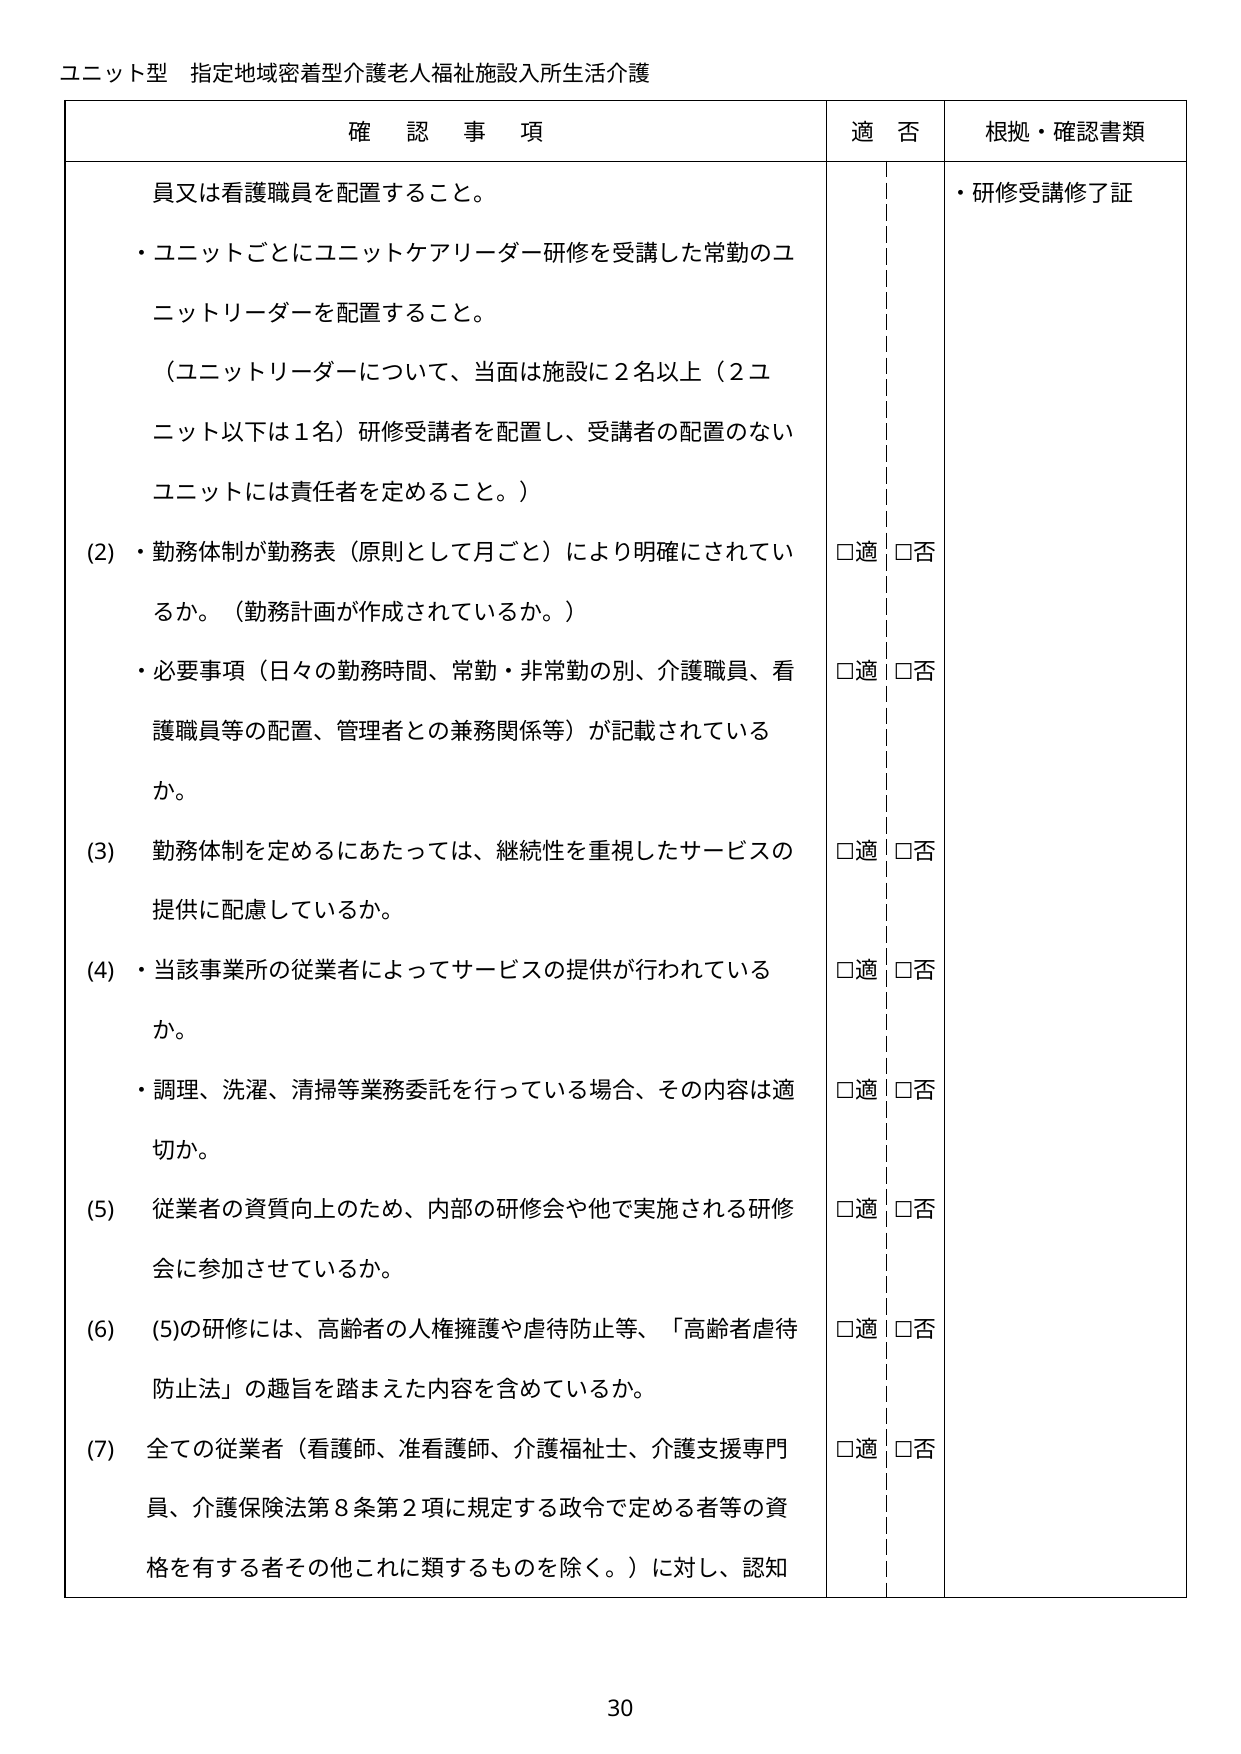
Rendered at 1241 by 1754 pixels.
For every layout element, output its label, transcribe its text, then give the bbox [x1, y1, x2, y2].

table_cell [945, 162, 1186, 1597]
table_header 確認事項 [66, 101, 826, 161]
table_header 根拠・確認書類 [945, 101, 1186, 161]
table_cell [66, 162, 826, 1597]
table_cell 否 否 否 否 否 否 否 否 否 否 否 [886, 162, 944, 1597]
table_cell 適 適 適 適 適 適 適 適 適 適 適 [827, 162, 886, 1597]
table_header 適否 [827, 101, 944, 161]
